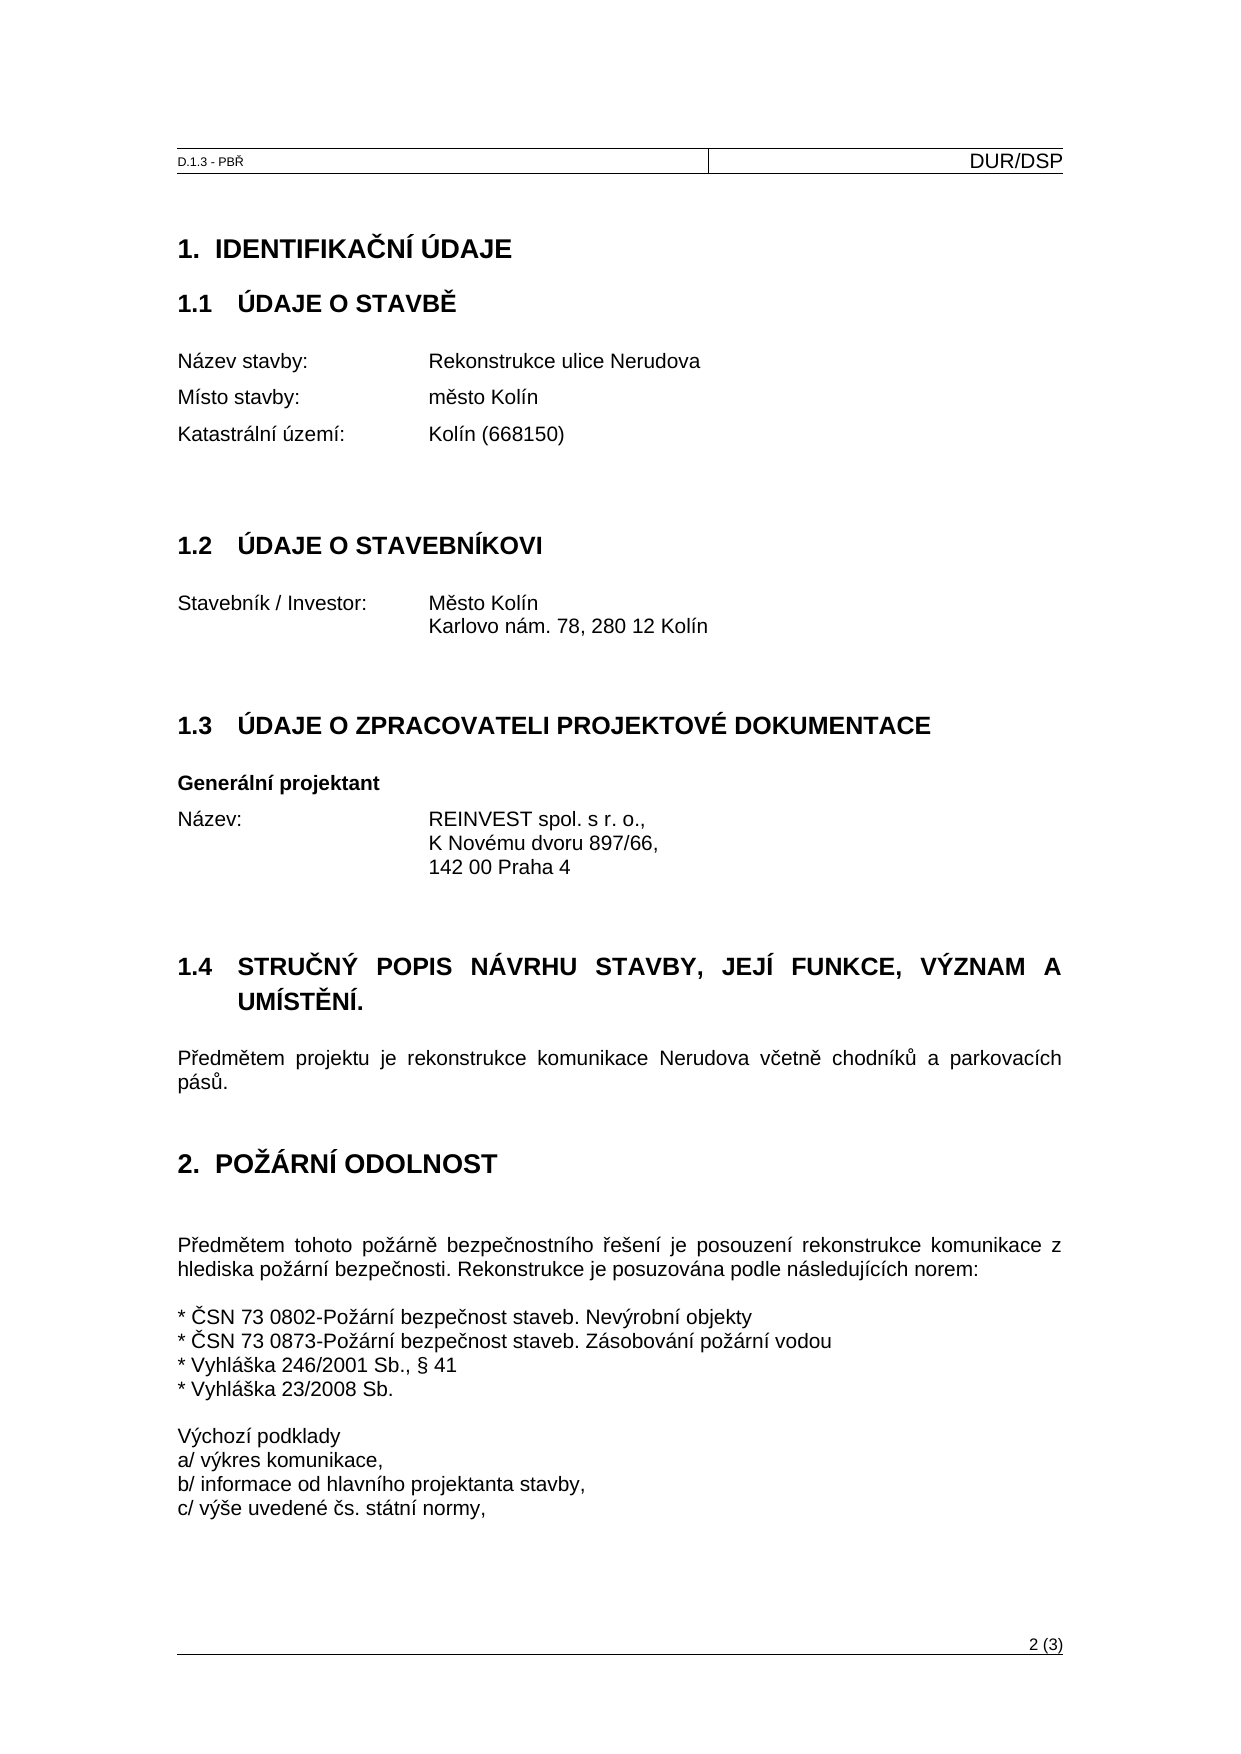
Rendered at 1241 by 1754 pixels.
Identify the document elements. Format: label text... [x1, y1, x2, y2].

text Předmětem tohoto požárně bezpečnostního řešení je posouzení rekonstrukce komunikace z hlediska požární bezpečnosti. Rekonstrukce je posuzována podle následujících norem: [177, 1233, 1063, 1281]
text Místo stavby: město Kolín [177, 385, 1063, 409]
text Předmětem projektu je rekonstrukce komunikace Nerudova včetně chodníků a parkovacích pásů. [177, 1046, 1063, 1094]
text 142 00 Praha 4 [177, 855, 1063, 879]
text Katastrální území: Kolín (668150) [177, 422, 1063, 446]
text * Vyhláška 246/2001 Sb., § 41 [177, 1352, 1063, 1376]
text Název stavby: Rekonstrukce ulice Nerudova [177, 349, 1063, 373]
text Stavebník / Investor: Město Kolín [177, 590, 1063, 614]
text * ČSN 73 0802-Požární bezpečnost staveb. Nevýrobní objekty [177, 1304, 1063, 1328]
text c/ výše uvedené čs. státní normy, [177, 1496, 1063, 1520]
text Karlovo nám. 78, 280 12 Kolín [177, 614, 1063, 638]
text K Novému dvoru 897/66, [177, 831, 1063, 855]
subtitle Údaje o stavebníkovi [177, 531, 1063, 560]
subtitle Údaje o zpracovateli projektové dokumentace [177, 711, 1063, 740]
subtitle Identifikační údaje [177, 233, 1063, 264]
text Výchozí podklady [177, 1424, 1063, 1448]
subtitle POŽÁRNÍ ODOLNOST [177, 1148, 1063, 1179]
text * Vyhláška 23/2008 Sb. [177, 1376, 1063, 1400]
subtitle Údaje o stavbě [177, 289, 1063, 318]
text a/ výkres komunikace, [177, 1448, 1063, 1472]
text Název: REINVEST spol. s r. o., [177, 807, 1063, 831]
subtitle Stručný popis návrhu stavby, její funkce, význam a umístění. [177, 952, 1063, 1015]
text b/ informace od hlavního projektanta stavby, [177, 1472, 1063, 1496]
text * ČSN 73 0873-Požární bezpečnost staveb. Zásobování požární vodou [177, 1328, 1063, 1352]
text Generální projektant [177, 771, 1063, 795]
